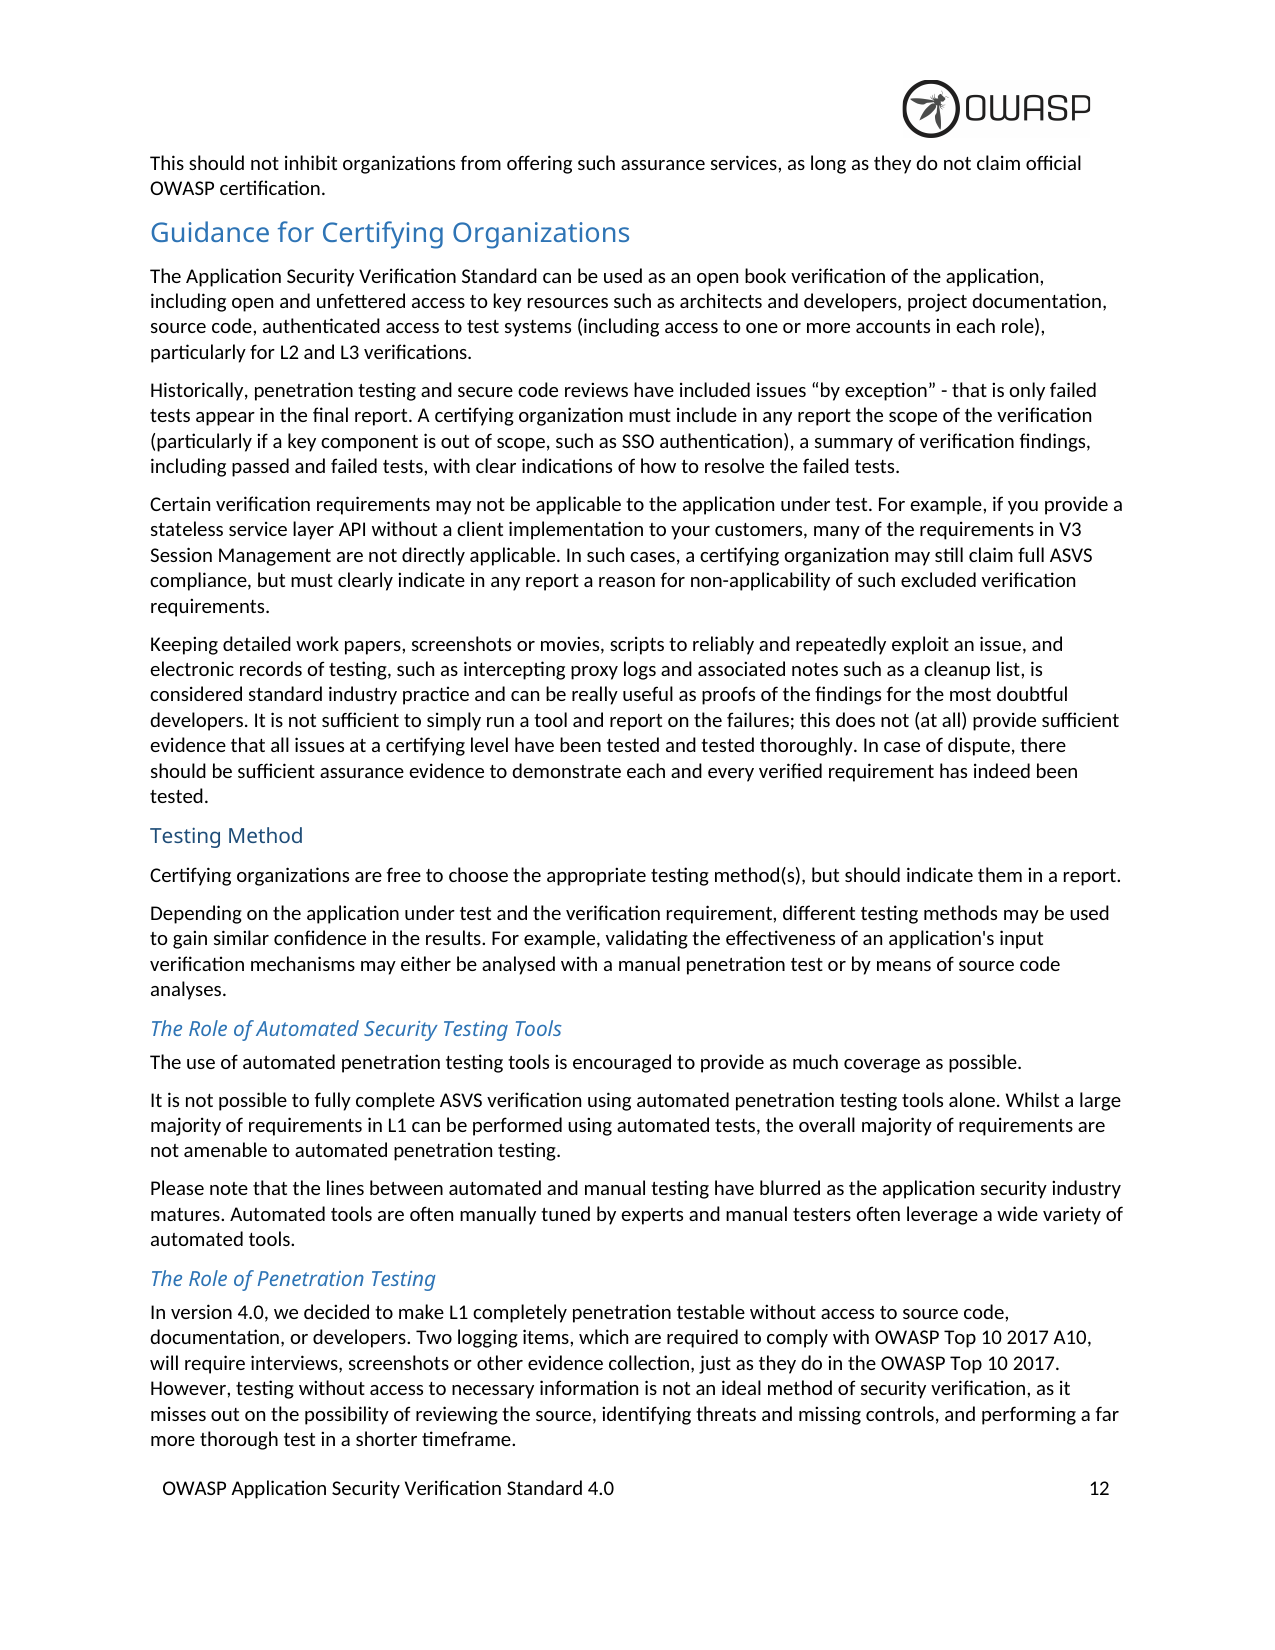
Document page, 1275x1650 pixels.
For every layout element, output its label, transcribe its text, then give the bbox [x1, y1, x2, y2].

text This should not inhibit organizations from offering such assurance services, as long as they do not claim official OWASP certification. [150, 150, 1125, 201]
text The use of automated penetration testing tools is encouraged to provide as much coverage as possible. [150, 1049, 1125, 1074]
text Please note that the lines between automated and manual testing have blurred as the application security industry matures. Automated tools are often manually tuned by experts and manual testers often leverage a wide variety of automated tools. [150, 1176, 1125, 1252]
text The Application Security Verification Standard can be used as an open book verification of the application, including open and unfettered access to key resources such as architects and developers, project documentation, source code, authenticated access to test systems (including access to one or more accounts in each role), particularly for L2 and L3 verifications. [150, 263, 1125, 364]
text Certifying organizations are free to choose the appropriate testing method(s), but should indicate them in a report. [150, 862, 1125, 888]
text It is not possible to fully complete ASVS verification using automated penetration testing tools alone. Whilst a large majority of requirements in L1 can be performed using automated tests, the overall majority of requirements are not amenable to automated penetration testing. [150, 1087, 1125, 1163]
text Historically, penetration testing and secure code reviews have included issues “by exception” - that is only failed tests appear in the final report. A certifying organization must include in any report the scope of the verification (particularly if a key component is out of scope, such as SSO authentication), a summary of verification findings, including passed and failed tests, with clear indications of how to resolve the failed tests. [150, 377, 1125, 479]
subtitle The Role of Penetration Testing [150, 1264, 1125, 1293]
subtitle Testing Method [150, 821, 1125, 850]
subtitle Guidance for Certifying Organizations [150, 213, 1125, 250]
text Keeping detailed work papers, screenshots or movies, scripts to reliably and repeatedly exploit an issue, and electronic records of testing, such as intercepting proxy logs and associated notes such as a cleanup list, is considered standard industry practice and can be really useful as proofs of the findings for the most doubtful developers. It is not sufficient to simply run a tool and report on the failures; this does not (at all) provide sufficient evidence that all issues at a certifying level have been tested and tested thoroughly. In case of dispute, there should be sufficient assurance evidence to demonstrate each and every verified requirement has indeed been tested. [150, 631, 1125, 809]
picture [902, 80, 1091, 138]
subtitle The Role of Automated Security Testing Tools [150, 1014, 1125, 1043]
text Depending on the application under test and the verification requirement, different testing methods may be used to gain similar confidence in the results. For example, validating the effectiveness of an application's input verification mechanisms may either be analysed with a manual penetration test or by means of source code analyses. [150, 900, 1125, 1002]
text In version 4.0, we decided to make L1 completely penetration testable without access to source code, documentation, or developers. Two logging items, which are required to comply with OWASP Top 10 2017 A10, will require interviews, screenshots or other evidence collection, just as they do in the OWASP Top 10 2017. However, testing without access to necessary information is not an ideal method of security verification, as it misses out on the possibility of reviewing the source, identifying threats and missing controls, and performing a far more thorough test in a shorter timeframe. [150, 1299, 1125, 1452]
text Certain verification requirements may not be applicable to the application under test. For example, if you provide a stateless service layer API without a client implementation to your customers, many of the requirements in V3 Session Management are not directly applicable. In such cases, a certifying organization may still claim full ASVS compliance, but must clearly indicate in any report a reason for non-applicability of such excluded verification requirements. [150, 491, 1125, 618]
